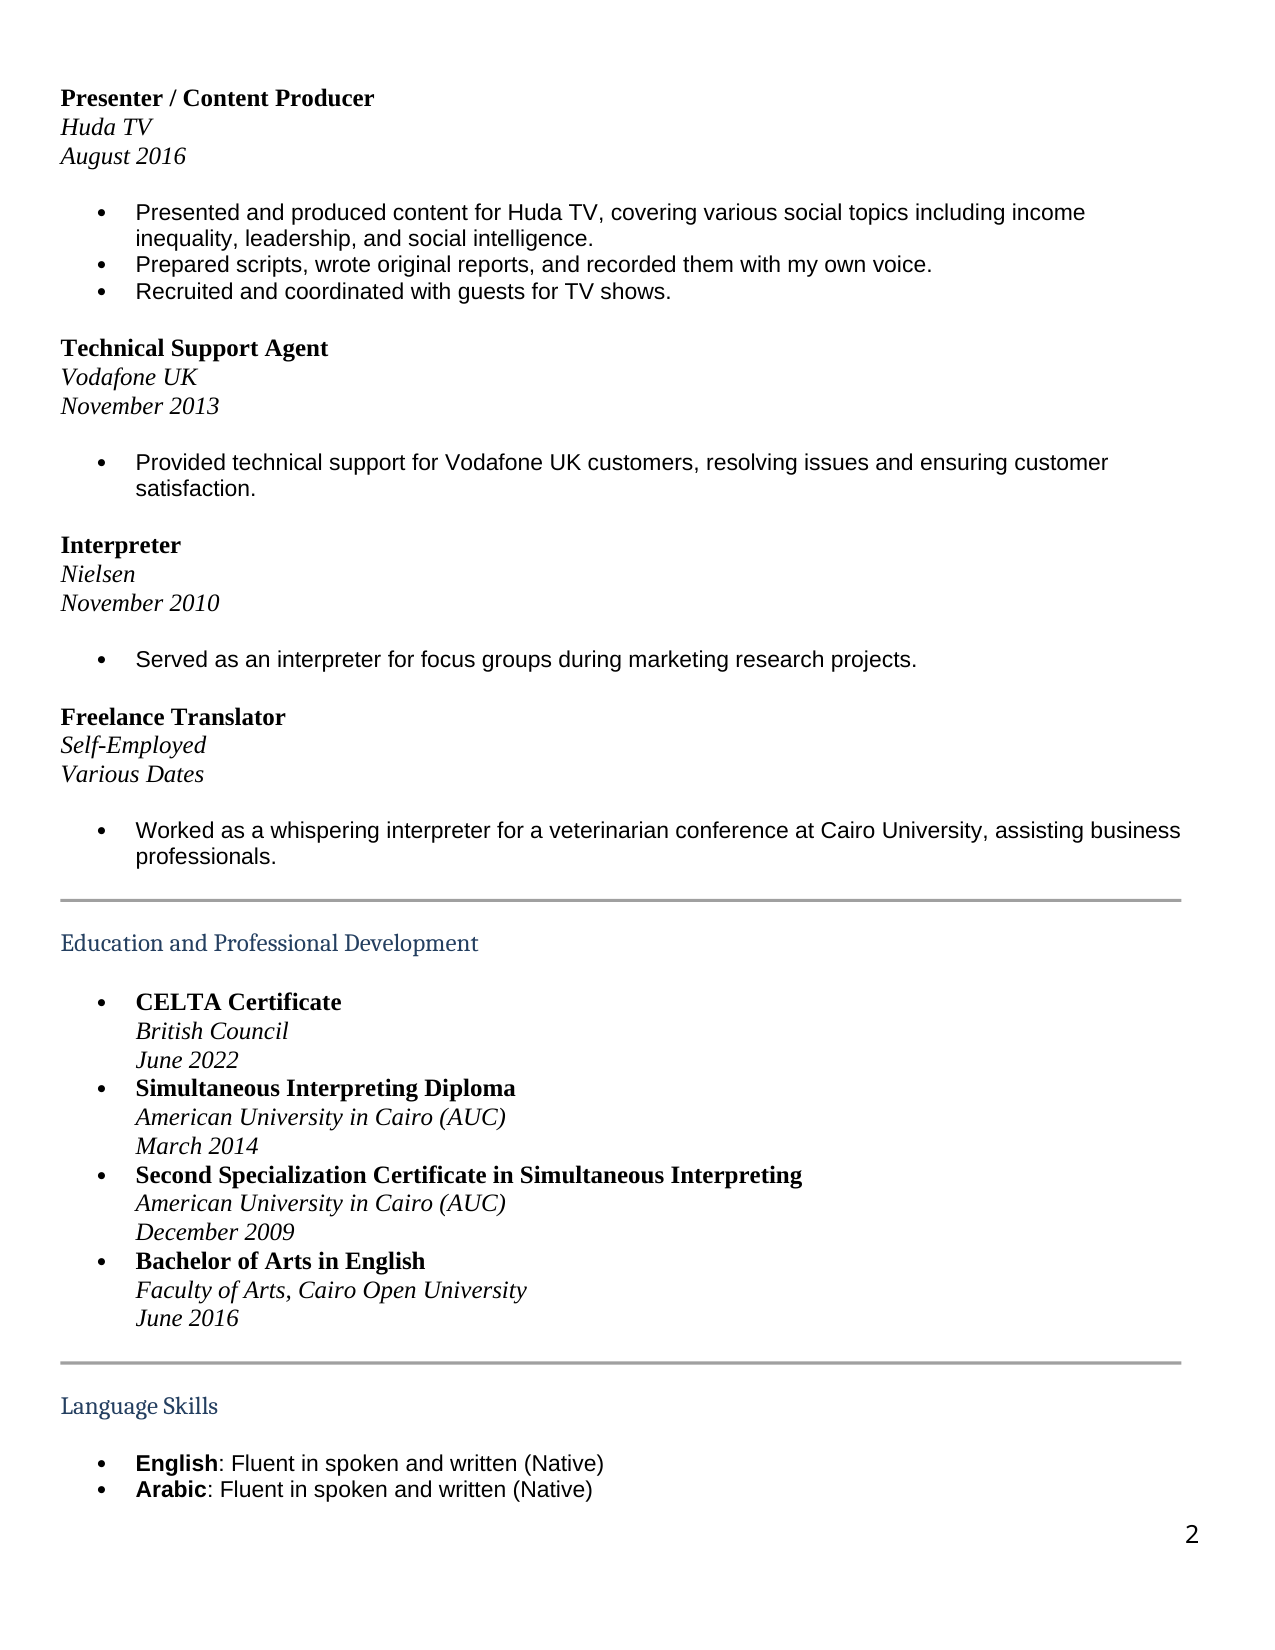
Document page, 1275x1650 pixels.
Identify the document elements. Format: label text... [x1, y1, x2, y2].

list Presented and produced content for Huda TV, covering various social topics including income inequality, leadership, and social intelligence. [98, 199, 1181, 251]
subtitle Education and Professional Development [60, 929, 1181, 958]
list Bachelor of Arts in English Faculty of Arts, Cairo Open University June 2016 [98, 1333, 1181, 1420]
text Interpreter Nielsen November 2010 [60, 531, 1181, 617]
list Served as an interpreter for focus groups during marketing research projects. [98, 646, 1181, 672]
list Worked as a whispering interpreter for a veterinarian conference at Cairo University, assisting business professionals. [98, 817, 1181, 870]
text Technical Support Agent Vodafone UK November 2013 [60, 333, 1181, 419]
list Recruited and coordinated with guests for TV shows. [98, 278, 1181, 304]
list Provided technical support for Vodafone UK customers, resolving issues and ensuring customer satisfaction. [98, 449, 1181, 501]
text Presenter / Content Producer Huda TV August 2016 [60, 83, 1181, 169]
list Prepared scripts, wrote original reports, and recorded them with my own voice. [98, 251, 1181, 278]
list Second Specialization Certificate in Simultaneous Interpreting American University in Cairo (AUC) December 2009 [98, 1218, 1181, 1304]
text Freelance Translator Self-Employed Various Dates [60, 702, 1181, 788]
list Simultaneous Interpreting Diploma American University in Cairo (AUC) March 2014 [98, 1103, 1181, 1189]
list CELTA Certificate British Council June 2022 [98, 987, 1181, 1073]
